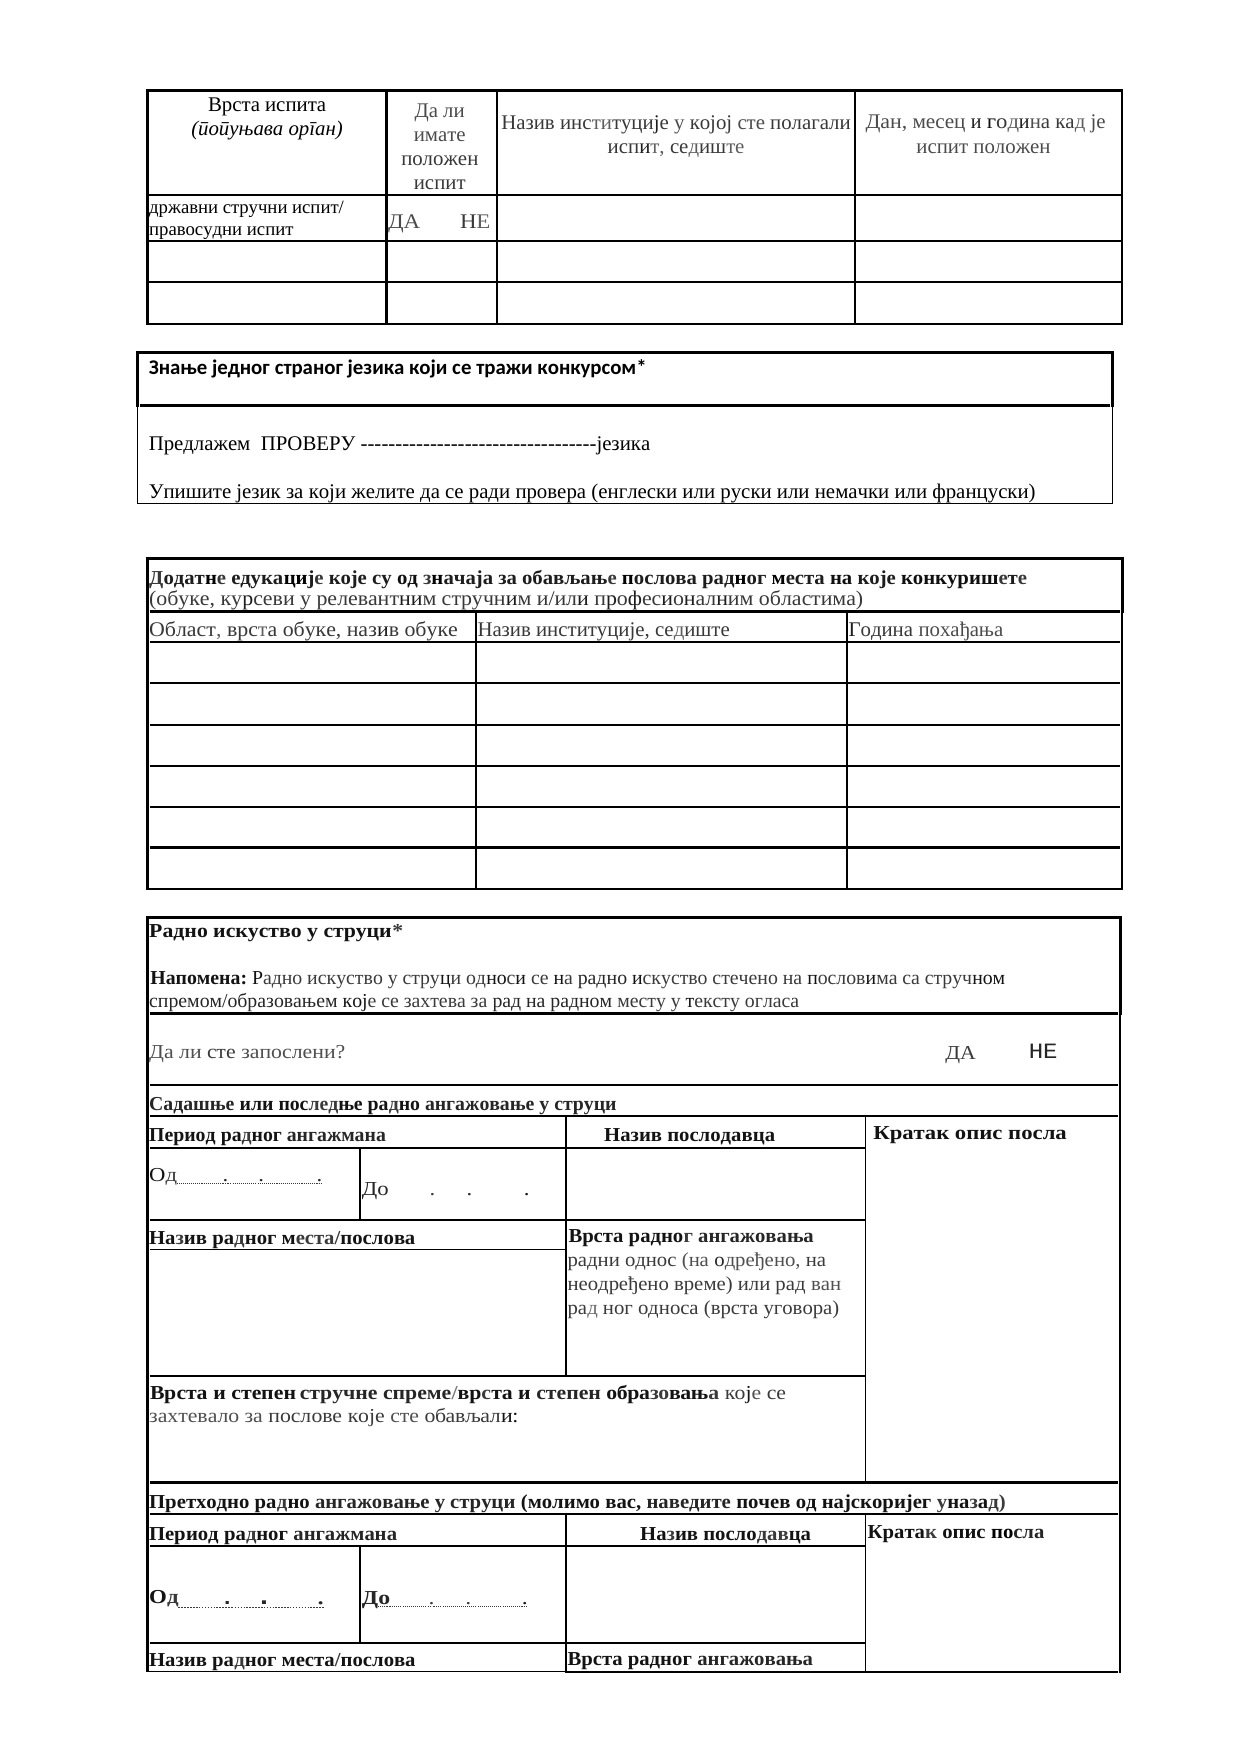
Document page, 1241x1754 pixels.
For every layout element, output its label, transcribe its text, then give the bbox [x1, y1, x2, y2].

table_cell Од . . . [149, 1148, 359, 1219]
table_cell [848, 724, 1121, 764]
table_cell Садашње или последње радно ангажовање у струци [149, 1084, 1119, 1115]
table_cell Претходно радно ангажовање у струци (молимо вас, наведите почев од најскоријег уназад) [149, 1481, 1119, 1512]
table_cell [149, 242, 385, 281]
table_cell Кратак опис посла [866, 1115, 1119, 1481]
table_cell [856, 242, 1121, 281]
table_cell [498, 283, 854, 322]
table_cell [149, 725, 475, 764]
table_cell [477, 849, 846, 887]
table_cell [477, 643, 846, 682]
table_cell До . . . [361, 1547, 565, 1642]
table_cell Област, врста обуке, назив обуке [149, 611, 475, 641]
table_cell До . . . [361, 1149, 565, 1219]
table_cell Година похађања [848, 610, 1121, 641]
table_cell Врста и степен стручне спреме/врста и степен образовања које се захтевало за послове које сте обављали: [149, 1376, 865, 1481]
table_cell Назив институције, седиште [477, 613, 846, 641]
table_cell Назив послодавца [567, 1117, 865, 1147]
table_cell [567, 1644, 865, 1671]
table_cell [848, 806, 1121, 846]
table_cell [149, 766, 475, 806]
table_cell [567, 1149, 865, 1219]
table_cell [567, 1547, 865, 1642]
table_cell [848, 765, 1121, 806]
table_cell Да ли сте запослени? ДА НЕ [149, 1012, 1119, 1084]
table_cell [149, 1250, 565, 1375]
table_cell [388, 283, 496, 322]
table_cell Врста радног ангажовања радни однос (на одређено, на неодређено време) или рад ван рад ног односа (врста уговора) [567, 1221, 865, 1375]
table_cell [477, 726, 846, 764]
table_header Додатне едукације које су од значаја за обављање послова радног места на које конкуришете (обуке, курсеви у релевантним стручним и/или професионалним областима) [149, 560, 1121, 610]
table_cell Од . . . [149, 1546, 359, 1642]
table_header Знање једног страног језика који се тражи конкурсом* [139, 354, 1111, 403]
table_cell Назив радног места/послова [149, 1220, 565, 1249]
table_cell [848, 641, 1121, 682]
table_cell Дан, месец и година кад је испит положен [856, 92, 1121, 194]
table_cell [856, 283, 1121, 322]
table_cell [149, 807, 475, 846]
table_cell [149, 847, 475, 887]
table_cell Период радног ангажмана [149, 1514, 565, 1544]
table_cell [149, 683, 475, 724]
table_cell [856, 196, 1121, 239]
table_header Радно искуство у струци* Напомена: Радно искуство у струци односи се на радно искуство стечено на пословима са стручном спремом/образовањем које се захтева за рад на радном месту у тексту огласа [149, 919, 1119, 1012]
table_cell Назив радног места/послова [149, 1643, 565, 1671]
table_cell [498, 242, 854, 281]
table_cell ДА НЕ [388, 196, 496, 239]
table_cell [477, 684, 846, 724]
table_cell Назив институције у којој сте полагали испит, седиште [498, 92, 854, 194]
table_cell Да ли имате положен испит [388, 92, 496, 194]
table_cell [477, 767, 846, 806]
table_cell [388, 242, 496, 281]
table_cell [477, 808, 846, 846]
table_cell Врста испита (попуњава орган) [149, 92, 385, 194]
table_cell Предлажем ПРОВЕРУ ----------------------------------језика Упишите језик за који желите да се ради провера (енглески или руски или немачки или француски) [138, 404, 1112, 503]
table_cell Назив послодавца [567, 1515, 865, 1544]
table_cell [149, 283, 385, 322]
table_cell [848, 846, 1121, 887]
table_cell државни стручни испит/ правосудни испит [149, 196, 385, 239]
table_cell Кратак опис посла [866, 1513, 1119, 1671]
table_cell [149, 642, 475, 682]
table_cell [498, 196, 854, 239]
table_cell Период радног ангажмана [149, 1116, 565, 1147]
table_cell [848, 682, 1121, 724]
